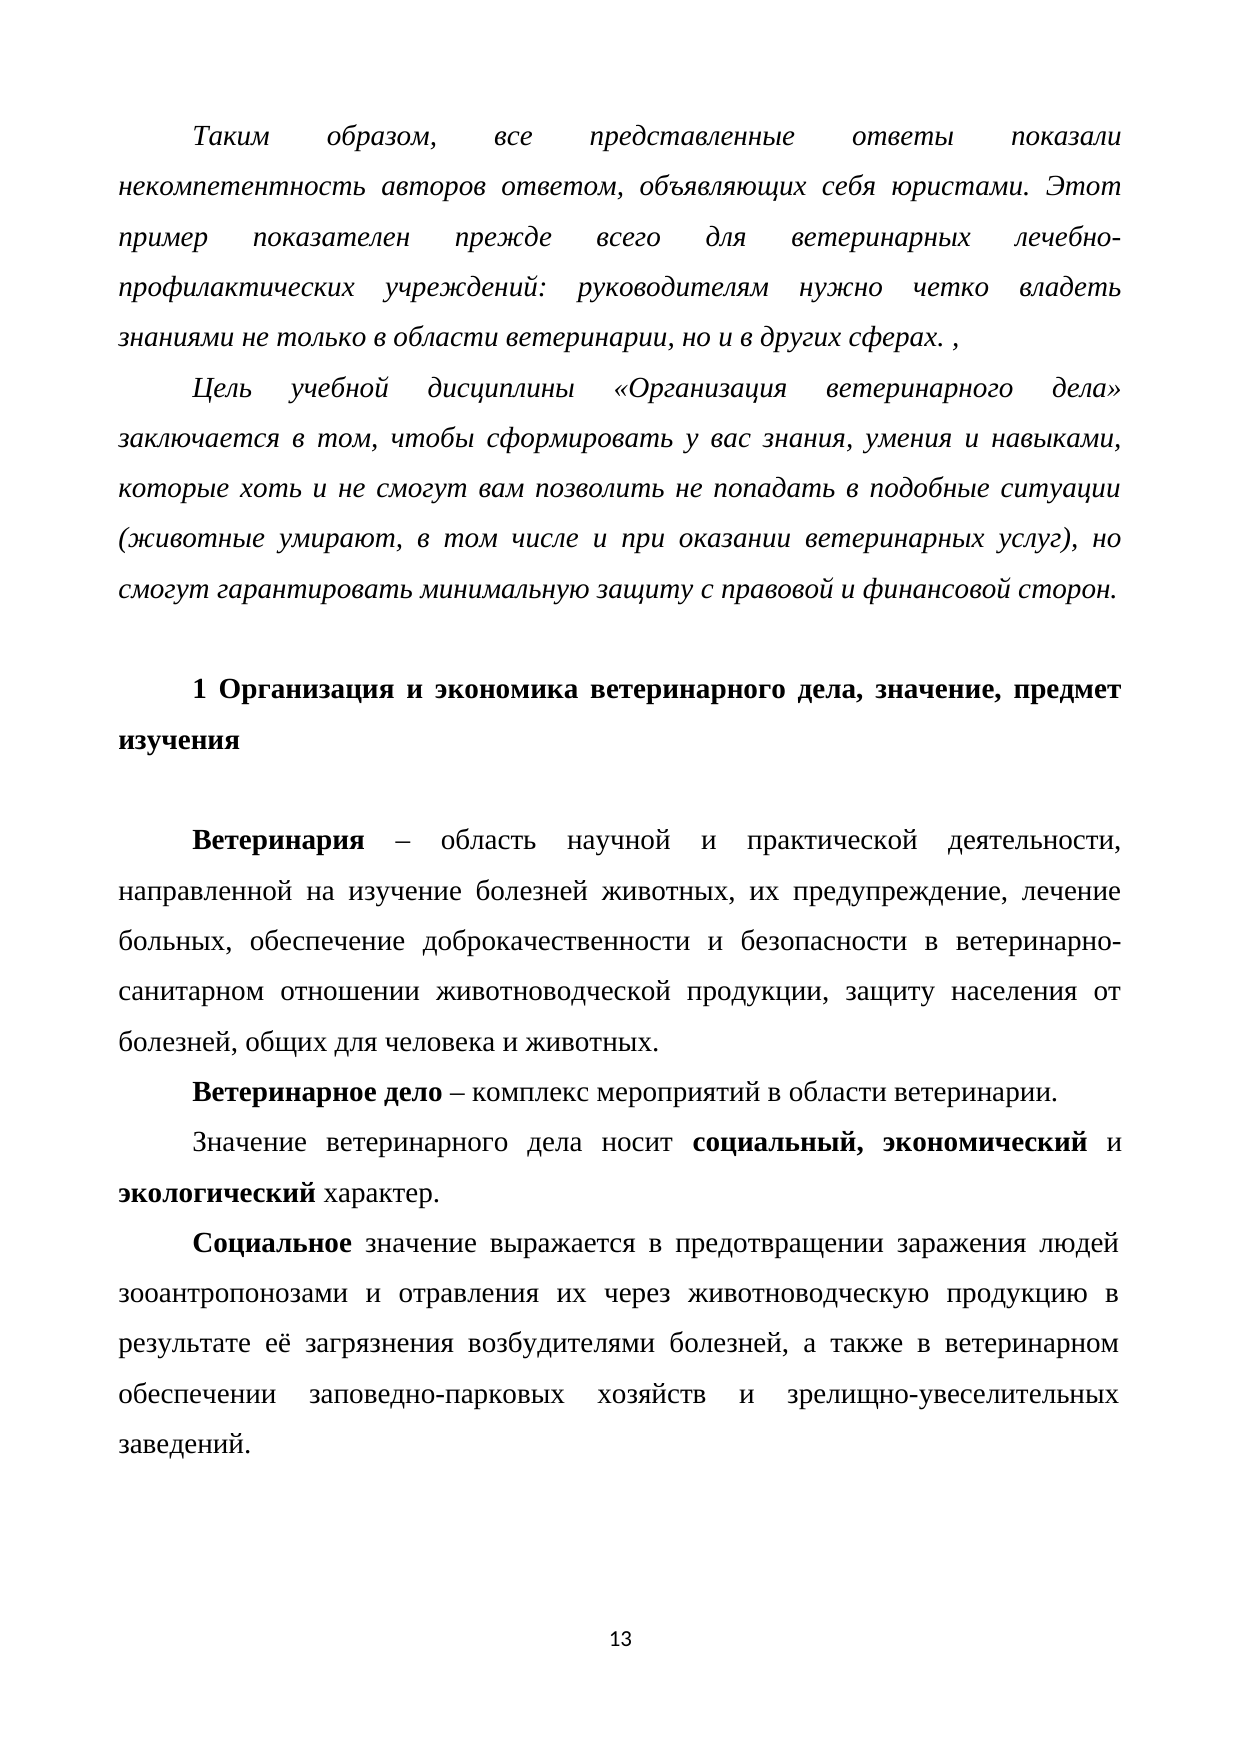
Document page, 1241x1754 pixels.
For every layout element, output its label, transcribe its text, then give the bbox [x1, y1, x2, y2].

text Значение ветеринарного дела носит социальный, экономический и экологический характер. [118, 1124, 1122, 1208]
text Ветеринария – область научной и практической деятельности, направленной на изучение болезней животных, их предупреждение, лечение больных, обеспечение доброкачественности и безопасности в ветеринарно-санитарном отношении животноводческой продукции, защиту населения от болезней, общих для человека и животных. [118, 822, 1122, 1057]
text Цель учебной дисциплины «Организация ветеринарного дела» заключается в том, чтобы сформировать у вас знания, умения и навыками, которые хоть и не смогут вам позволить не попадать в подобные ситуации (животные умирают, в том числе и при оказании ветеринарных услуг), но смогут гарантировать минимальную защиту с правовой и финансовой сторон. [118, 370, 1122, 604]
text 1 Организация и экономика ветеринарного дела, значение, предмет изучения [118, 672, 1122, 755]
text Социальное значение выражается в предотвращении заражения людей зооантропонозами и отравления их через животноводческую продукцию в результате её загрязнения возбудителями болезней, а также в ветеринарном обеспечении заповедно-парковых хозяйств и зрелищно-увеселительных заведений. [118, 1225, 1120, 1460]
text Таким образом, все представленные ответы показали некомпетентность авторов ответом, объявляющих себя юристами. Этот пример показателен прежде всего для ветеринарных лечебно-профилактических учреждений: руководителям нужно четко владеть знаниями не только в области ветеринарии, но и в других сферах. , [118, 118, 1122, 353]
text Ветеринарное дело – комплекс мероприятий в области ветеринарии. [118, 1074, 1122, 1108]
